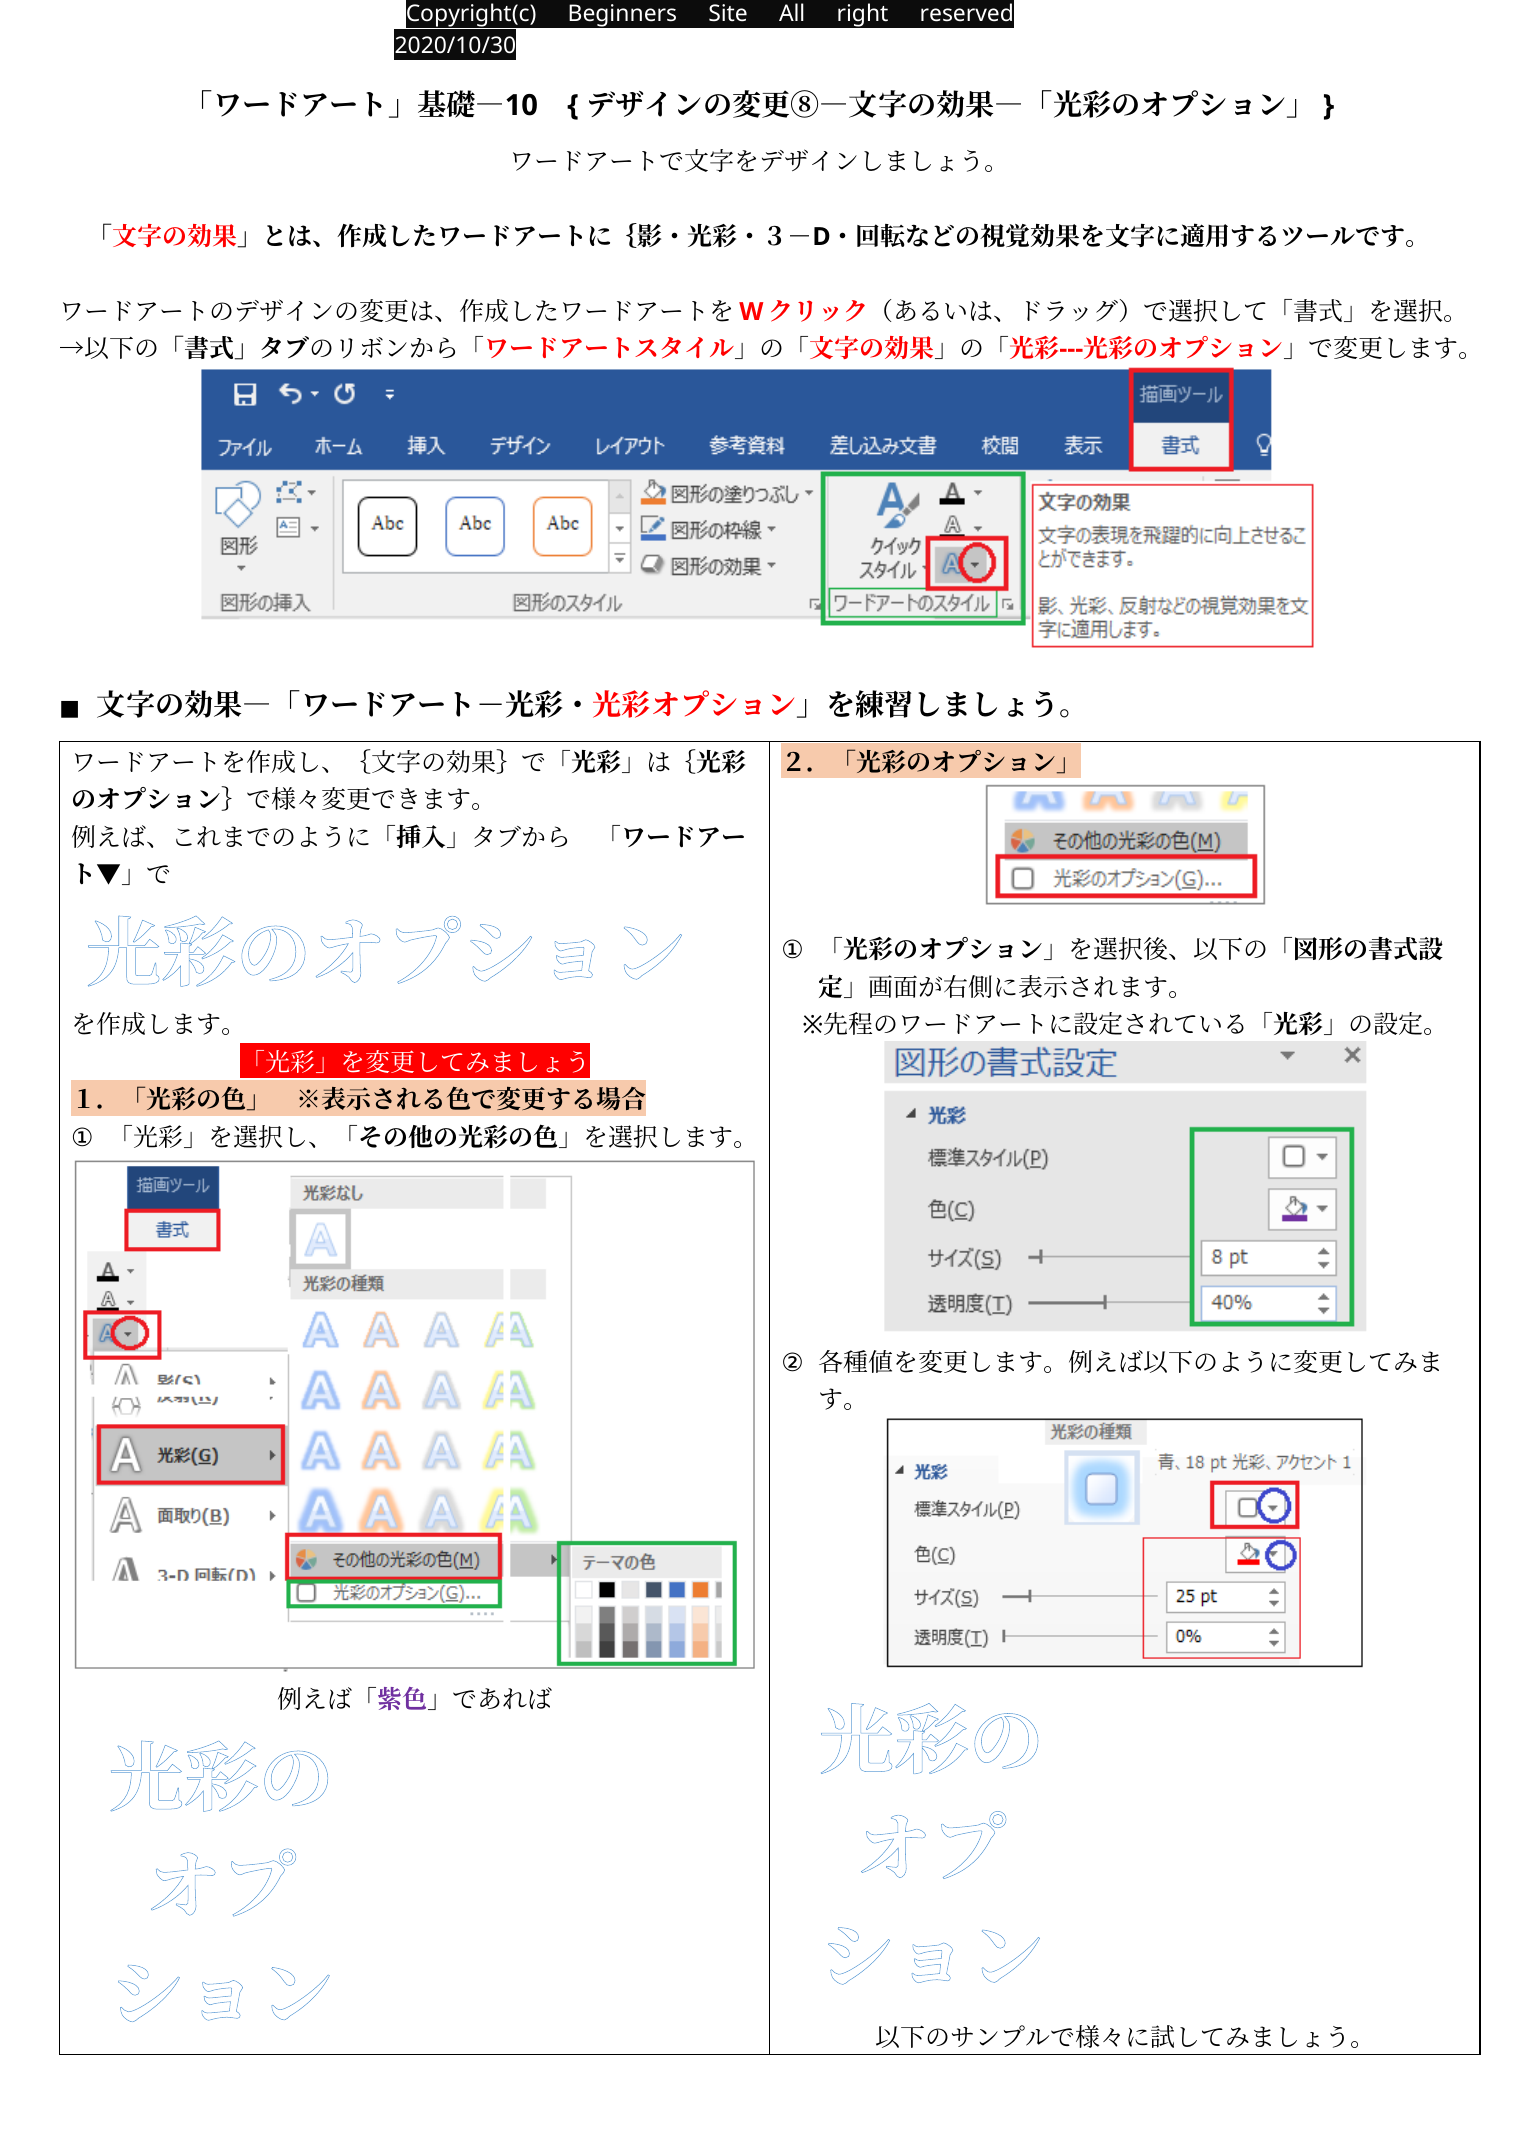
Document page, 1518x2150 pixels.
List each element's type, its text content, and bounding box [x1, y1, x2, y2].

picture [197, 365, 1320, 654]
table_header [60, 742, 769, 2054]
picture [883, 1041, 1367, 1333]
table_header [770, 742, 1479, 2054]
text 「文字の効果」とは、作成したワードアートに｛影・光彩・３－D・回転などの視覚効果を文字に適用するツールです。 [59, 216, 1459, 253]
list 文字の効果―「ワードアート－光彩・光彩オプション」を練習しましょう。 [59, 666, 1459, 741]
picture [980, 779, 1270, 911]
text 「ワードアート」基礎―10 { デザインの変更⑧―文字の効果―「光彩のオプション」 } [59, 66, 1459, 141]
text ワードアートで文字をデザインしましょう。 [59, 141, 1459, 178]
picture [71, 1154, 759, 1673]
text ワードアートのデザインの変更は、作成したワードアートをWクリック（あるいは、ドラッグ）で選択して「書式」を選択。→以下の「書式」タブのリボンから「ワードアートスタイル」の「文字の効果」の「光彩---光彩のオプション」で変更します。 [59, 291, 1459, 366]
picture [883, 1416, 1367, 1669]
